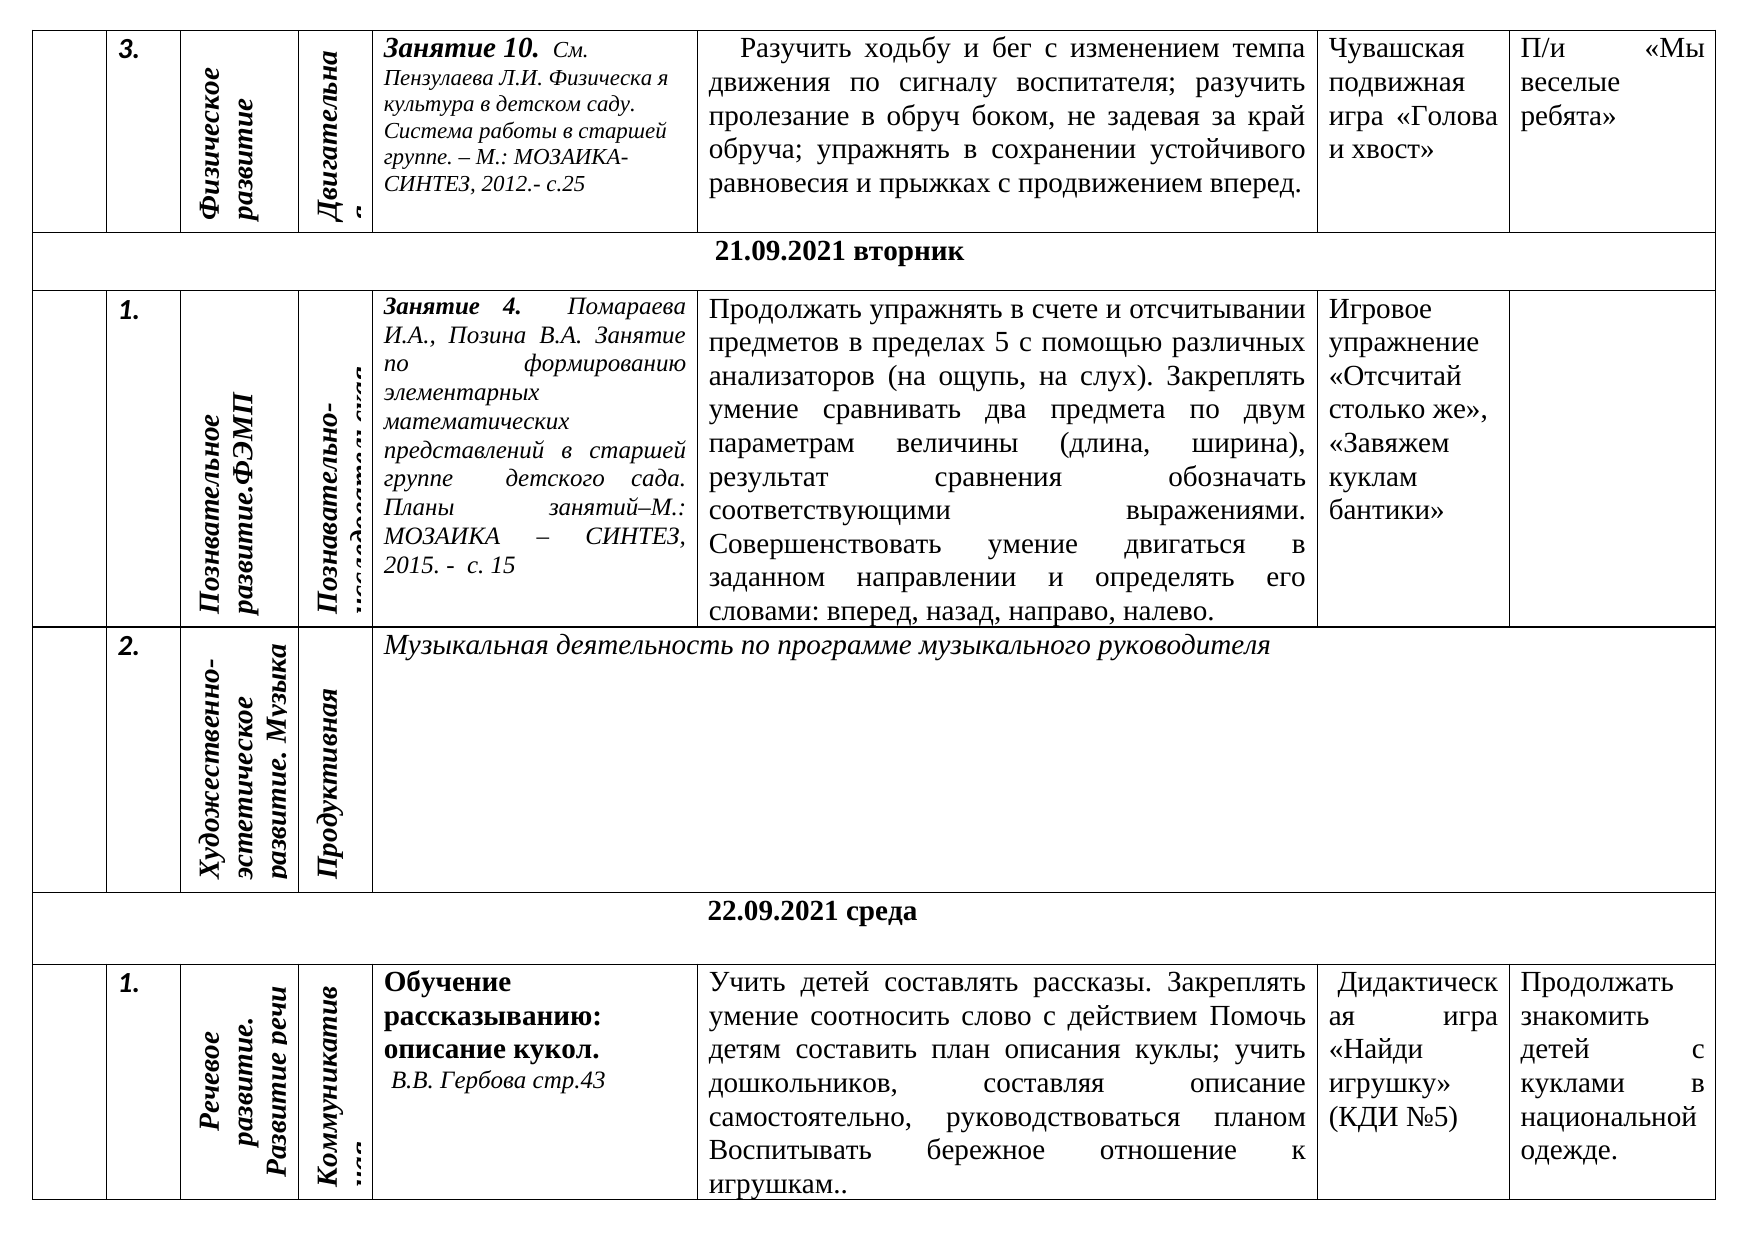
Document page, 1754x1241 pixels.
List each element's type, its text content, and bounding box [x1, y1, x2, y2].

table_cell Учить детей составлять рассказы. Закреплять умение соотносить слово с действием Помочь детям составить план описания куклы; учить дошкольников, составляя описание самостоятельно, руководствоваться планом Воспитывать бережное отношение к игрушкам.. [698, 965, 1317, 1199]
table_cell Познавательно-исследовательская [299, 291, 372, 626]
table_cell Занятие 10. См. Пензулаева Л.И. Физическа я культура в детском саду. Система работы в старшей группе. – М.: МОЗАИКА-СИНТЕЗ, 2012.- с.25 [373, 31, 697, 232]
table_cell [1510, 291, 1715, 626]
table_cell П/и «Мы веселые ребята» [1510, 31, 1715, 232]
table_cell Коммуникативная [299, 965, 372, 1199]
table_cell 1. [107, 291, 180, 626]
table_cell Занятие 4. Помараева И.А., Позина В.А. Занятие по формированию элементарных математических представлений в старшей группе детского сада. Планы занятий–М.: МОЗАИКА – СИНТЕЗ, 2015. - с. 15 [373, 291, 697, 626]
table_cell Художественно-эстетическое развитие. Музыка [181, 628, 298, 892]
table_cell 21.09.2021 вторник [33, 233, 1715, 290]
table_cell Продолжать упражнять в счете и отсчитывании предметов в пределах 5 с помощью различных анализаторов (на ощупь, на слух). Закреплять умение сравнивать два предмета по двум параметрам величины (длина, ширина), результат сравнения обозначать соответствующими выражениями. Совершенствовать умение двигаться в заданном направлении и определять его словами: вперед, назад, направо, налево. [698, 291, 1317, 626]
table_cell Продолжать знакомить детей с куклами в национальной одежде. [1510, 965, 1715, 1199]
table_cell Игровое упражнение «Отсчитай столько же», «Завяжем куклам бантики» [1318, 291, 1509, 626]
table_cell Разучить ходьбу и бег с изменением темпа движения по сигналу воспитателя; разучить пролезание в обруч боком, не задевая за край обруча; упражнять в сохранении устойчивого равновесия и прыжках с продвижением вперед. [698, 31, 1317, 232]
table_cell [33, 628, 106, 892]
table_cell Чувашская подвижная игра «Голова и хвост» [1318, 31, 1509, 232]
table_cell Физическое развитие [181, 31, 298, 232]
table_cell Речевое развитие. Развитие речи [181, 965, 298, 1199]
table_cell [33, 965, 106, 1199]
table_cell 22.09.2021 среда [33, 893, 1715, 963]
table_cell Двигательная [299, 31, 372, 232]
table_cell 1. [107, 965, 180, 1199]
table_cell [33, 291, 106, 626]
table_cell Музыкальная деятельность по программе музыкального руководителя [373, 628, 1715, 892]
table_cell 2. [107, 628, 180, 892]
table_cell Продуктивная [299, 628, 372, 892]
table_cell Обучение рассказыванию: описание кукол. В.В. Гербова стр.43 [373, 965, 697, 1199]
table_cell Познвательное развитие.ФЭМП [181, 291, 298, 626]
table_cell Дидактическая игра «Найди игрушку» (КДИ №5) [1318, 965, 1509, 1199]
table_cell [33, 31, 106, 232]
table_cell 3. [107, 31, 180, 232]
